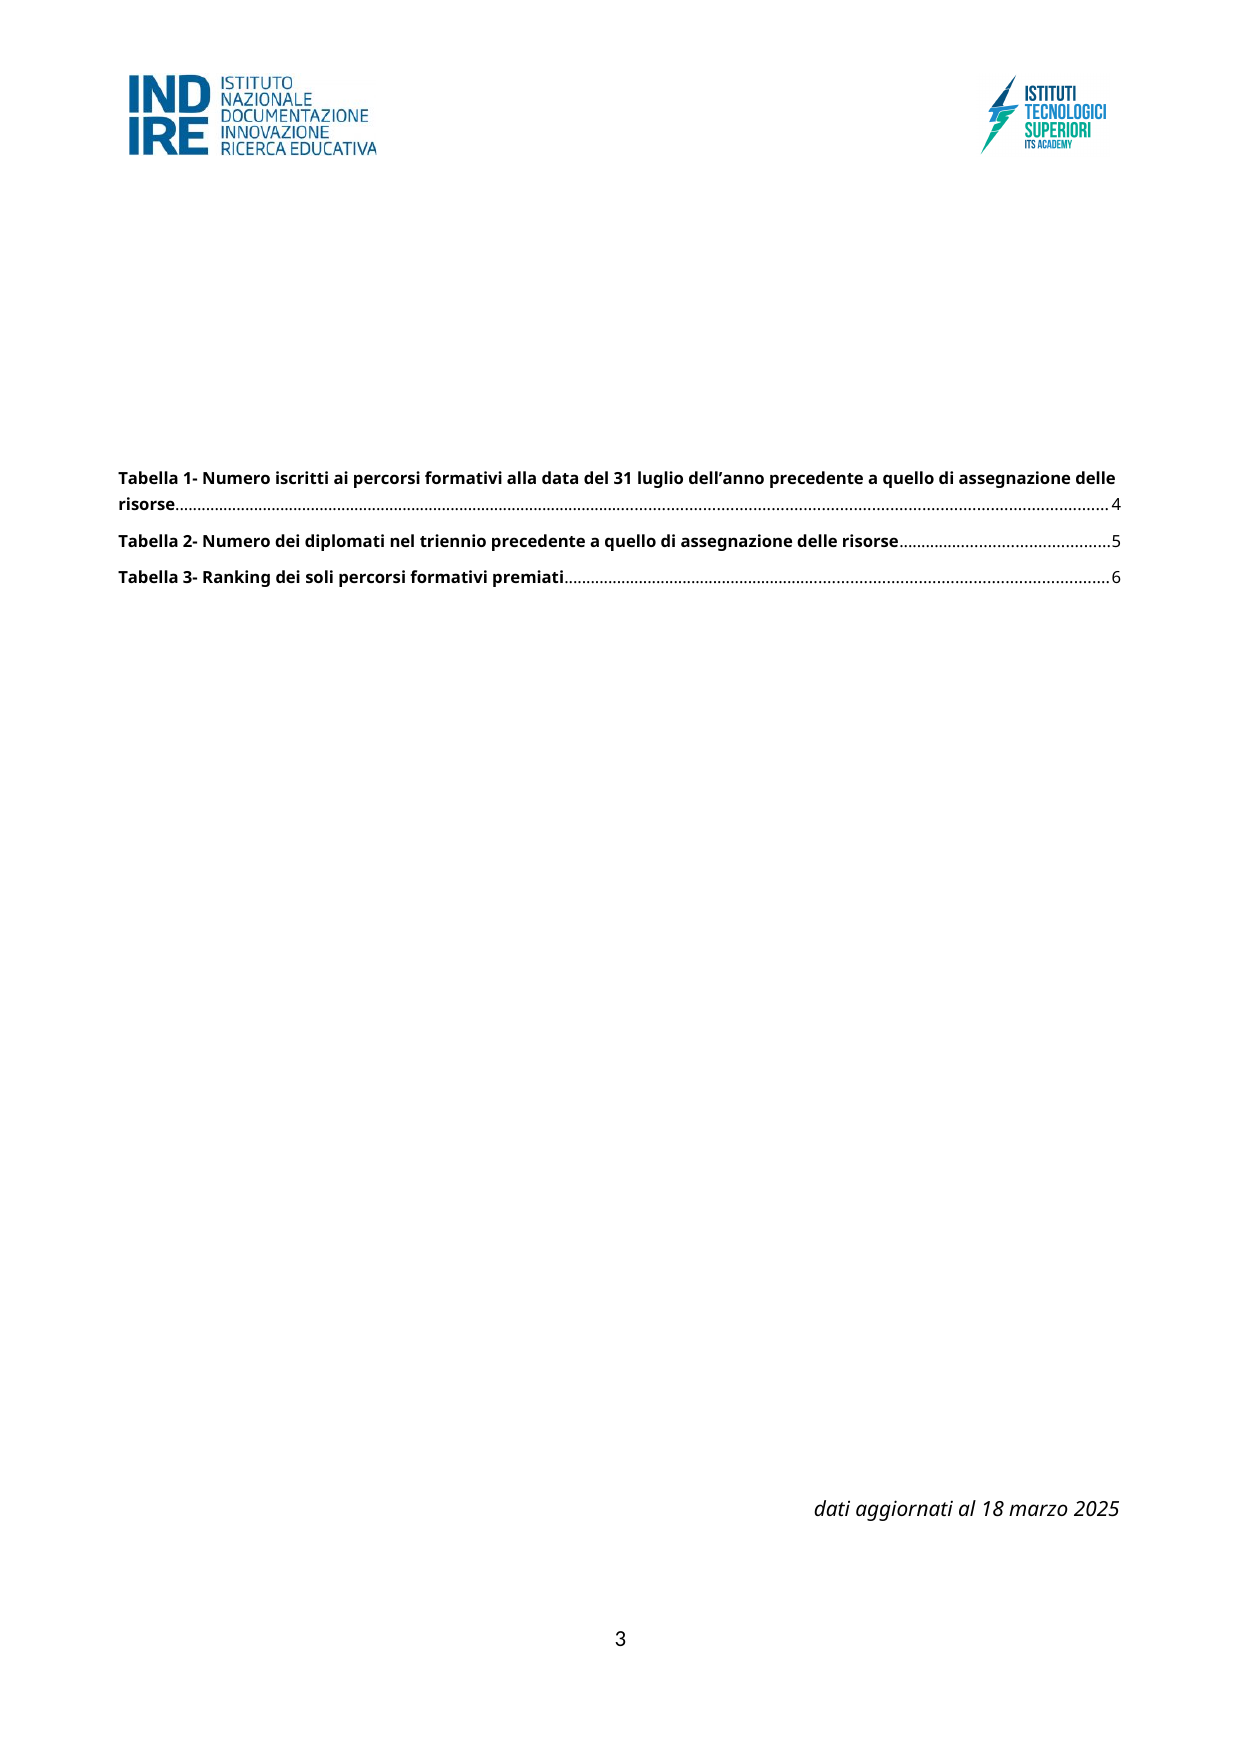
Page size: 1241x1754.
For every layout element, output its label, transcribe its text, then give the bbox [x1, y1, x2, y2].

picture [129, 73, 377, 156]
picture [976, 73, 1110, 157]
text dati aggiornati al 18 marzo 2025 [118, 1494, 1122, 1523]
